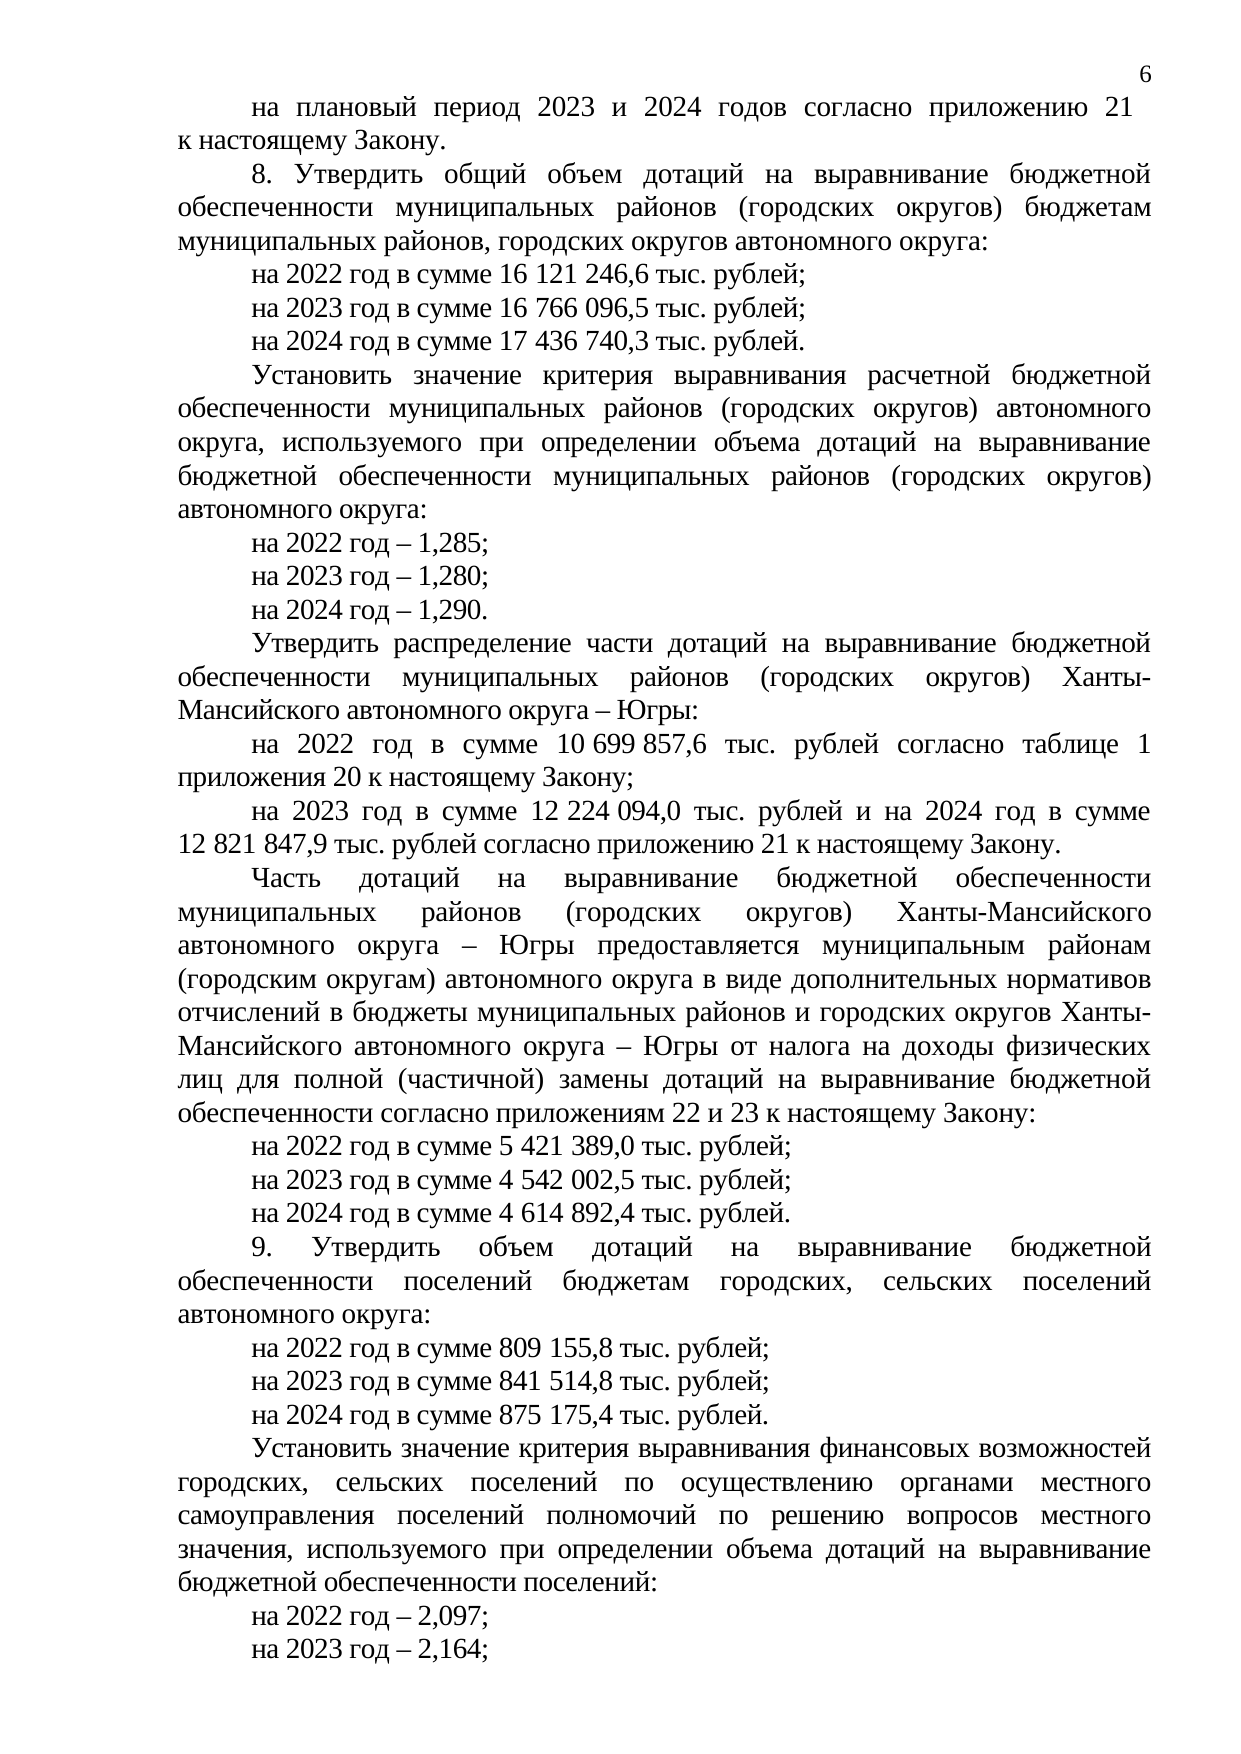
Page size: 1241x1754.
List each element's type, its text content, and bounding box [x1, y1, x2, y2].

text Установить значение критерия выравнивания расчетной бюджетной обеспеченности муниципальных районов (городских округов) автономного округа, используемого при определении объема дотаций на выравнивание бюджетной обеспеченности муниципальных районов (городских округов) автономного округа: [177, 357, 1152, 525]
text на 2023 год – 2,164; [177, 1632, 1152, 1665]
text на 2024 год в сумме 4 614 892,4 тыс. рублей. [177, 1196, 1152, 1229]
text на 2022 год в сумме 5 421 389,0 тыс. рублей; [177, 1128, 1152, 1162]
text на 2023 год – 1,280; [177, 558, 1152, 592]
list 8. Утвердить общий объем дотаций на выравнивание бюджетной обеспеченности муниципальных районов (городских округов) бюджетам муниципальных районов, городских округов автономного округа: [177, 156, 1152, 256]
text на 2022 год – 2,097; [177, 1598, 1152, 1632]
text Утвердить распределение части дотаций на выравнивание бюджетной обеспеченности муниципальных районов (городских округов) Ханты-Мансийского автономного округа – Югры: [177, 625, 1152, 726]
text на 2023 год в сумме 12 224 094,0 тыс. рублей и на 2024 год в сумме 12 821 847,9 тыс. рублей согласно приложению 21 к настоящему Закону. [177, 793, 1152, 860]
text Часть дотаций на выравнивание бюджетной обеспеченности муниципальных районов (городских округов) Ханты-Мансийского автономного округа – Югры предоставляется муниципальным районам (городским округам) автономного округа в виде дополнительных нормативов отчислений в бюджеты муниципальных районов и городских округов Ханты-Мансийского автономного округа – Югры от налога на доходы физических лиц для полной (частичной) замены дотаций на выравнивание бюджетной обеспеченности согласно приложениям 22 и 23 к настоящему Закону: [177, 860, 1152, 1128]
text на 2023 год в сумме 4 542 002,5 тыс. рублей; [177, 1162, 1152, 1196]
text на 2024 год – 1,290. [177, 592, 1152, 625]
list на 2024 год в сумме 875 175,4 тыс. рублей. [251, 1397, 1152, 1430]
list 9. Утвердить объем дотаций на выравнивание бюджетной обеспеченности поселений бюджетам городских, сельских поселений автономного округа: [177, 1229, 1152, 1330]
list на 2022 год в сумме 809 155,8 тыс. рублей; [251, 1330, 1152, 1363]
text Установить значение критерия выравнивания финансовых возможностей городских, сельских поселений по осуществлению органами местного самоуправления поселений полномочий по решению вопросов местного значения, используемого при определении объема дотаций на выравнивание бюджетной обеспеченности поселений: [177, 1430, 1152, 1598]
text на 2022 год в сумме 10 699 857,6 тыс. рублей согласно таблице 1 приложения 20 к настоящему Закону; [177, 726, 1152, 793]
list на 2023 год в сумме 16 766 096,5 тыс. рублей; [251, 290, 1152, 323]
text на 2022 год – 1,285; [177, 525, 1152, 558]
list на 2024 год в сумме 17 436 740,3 тыс. рублей. [251, 323, 1152, 357]
list на 2022 год в сумме 16 121 246,6 тыс. рублей; [251, 256, 1152, 290]
list на плановый период 2023 и 2024 годов согласно приложению 21 к настоящему Закону. [177, 89, 1152, 156]
list на 2023 год в сумме 841 514,8 тыс. рублей; [251, 1363, 1152, 1397]
